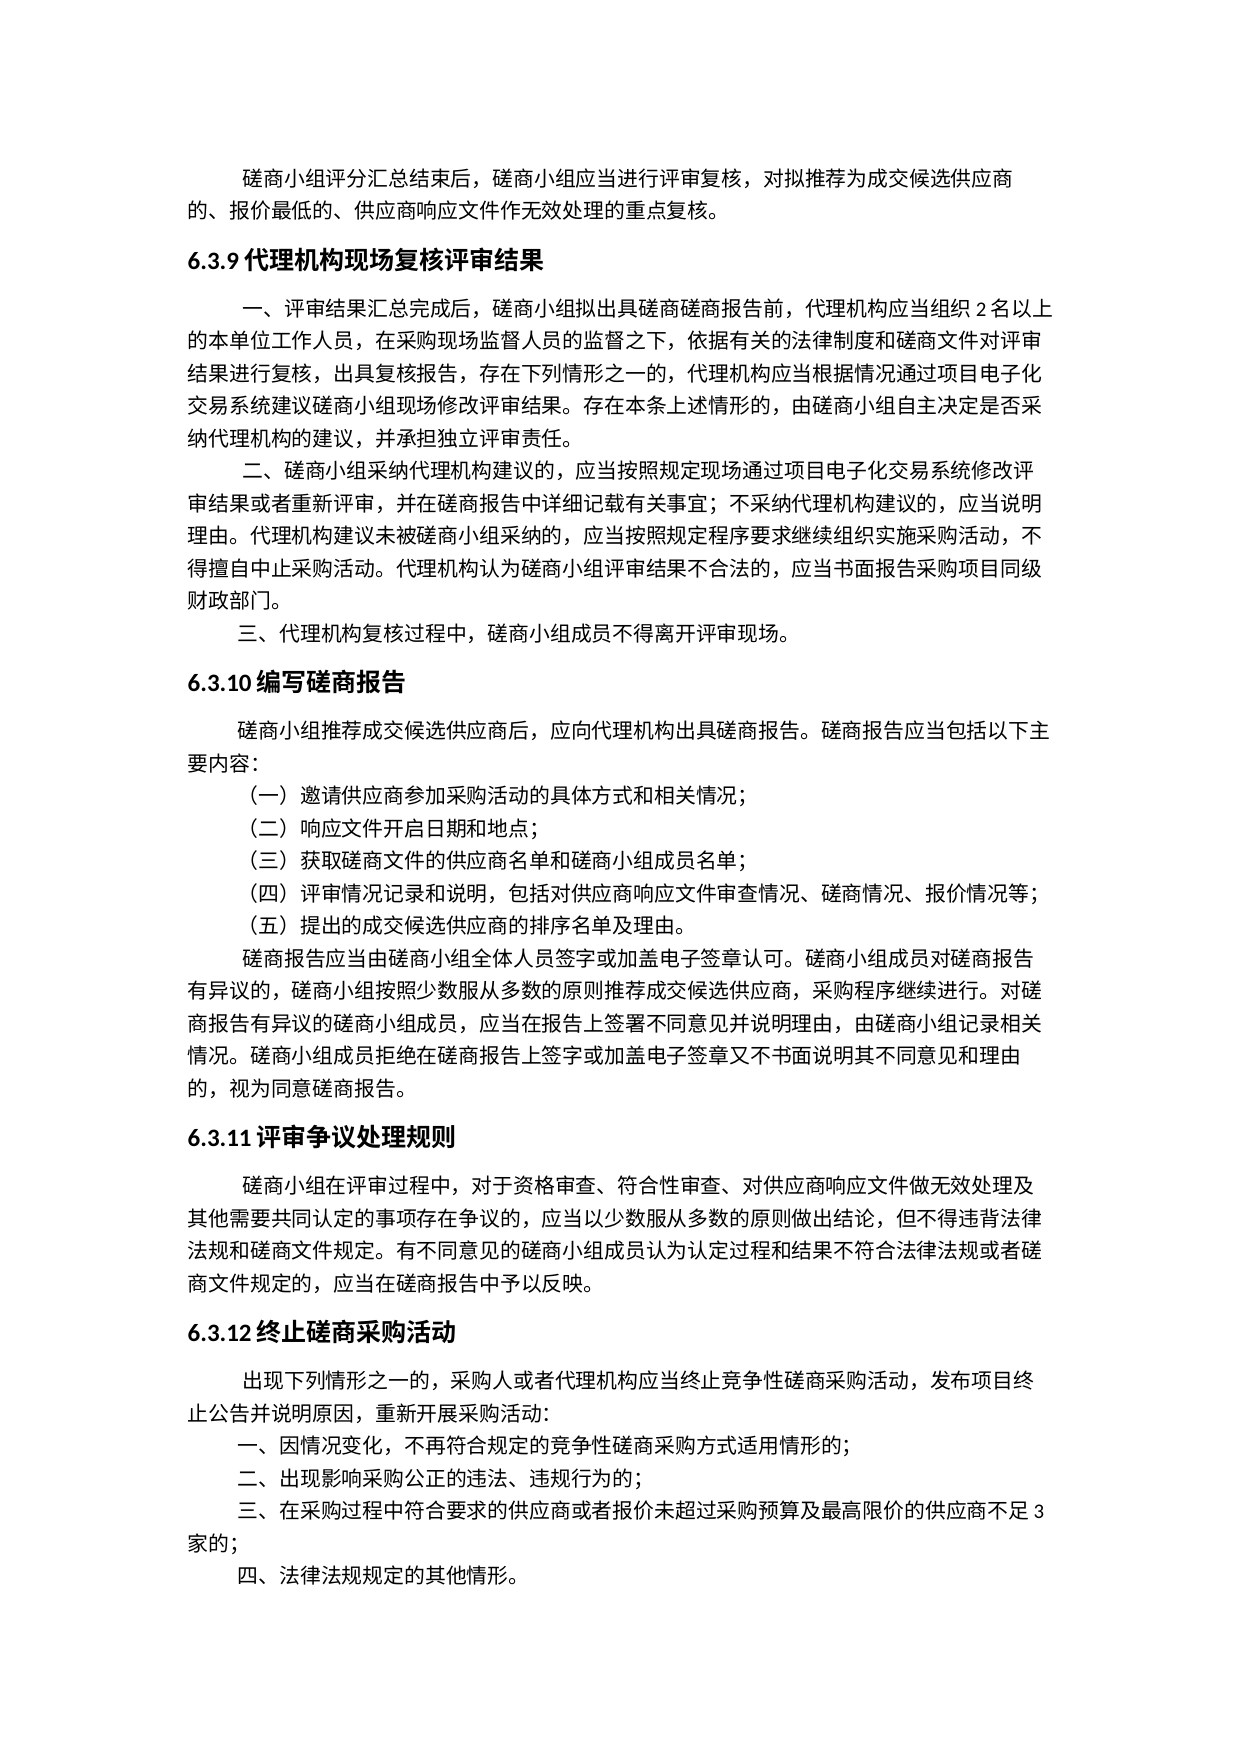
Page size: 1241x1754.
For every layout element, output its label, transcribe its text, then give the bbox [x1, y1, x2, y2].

text 6.3.10编写磋商报告 [187, 649, 1053, 714]
text 6.3.12终止磋商采购活动 [187, 1299, 1053, 1364]
text 一、评审结果汇总完成后，磋商小组拟出具磋商磋商报告前，代理机构应当组织2名以上的本单位工作人员，在采购现场监督人员的监督之下，依据有关的法律制度和磋商文件对评审结果进行复核，出具复核报告，存在下列情形之一的，代理机构应当根据情况通过项目电子化交易系统建议磋商小组现场修改评审结果。存在本条上述情形的，由磋商小组自主决定是否采纳代理机构的建议，并承担独立评审责任。 [187, 292, 1053, 454]
text 出现下列情形之一的，采购人或者代理机构应当终止竞争性磋商采购活动，发布项目终止公告并说明原因，重新开展采购活动： [187, 1364, 1053, 1429]
text 磋商报告应当由磋商小组全体人员签字或加盖电子签章认可。磋商小组成员对磋商报告有异议的，磋商小组按照少数服从多数的原则推荐成交候选供应商，采购程序继续进行。对磋商报告有异议的磋商小组成员，应当在报告上签署不同意见并说明理由，由磋商小组记录相关情况。磋商小组成员拒绝在磋商报告上签字或加盖电子签章又不书面说明其不同意见和理由的，视为同意磋商报告。 [187, 942, 1053, 1104]
text （四）评审情况记录和说明，包括对供应商响应文件审查情况、磋商情况、报价情况等； [187, 877, 1053, 909]
text 6.3.9代理机构现场复核评审结果 [187, 227, 1053, 292]
text （一）邀请供应商参加采购活动的具体方式和相关情况； [187, 779, 1053, 812]
text 磋商小组评分汇总结束后，磋商小组应当进行评审复核，对拟推荐为成交候选供应商的、报价最低的、供应商响应文件作无效处理的重点复核。 [187, 162, 1053, 227]
text 一、因情况变化，不再符合规定的竞争性磋商采购方式适用情形的； [187, 1429, 1053, 1462]
text （二）响应文件开启日期和地点； [187, 812, 1053, 844]
text （三）获取磋商文件的供应商名单和磋商小组成员名单； [187, 844, 1053, 877]
text 三、在采购过程中符合要求的供应商或者报价未超过采购预算及最高限价的供应商不足3家的； [187, 1494, 1053, 1559]
text 二、磋商小组采纳代理机构建议的，应当按照规定现场通过项目电子化交易系统修改评审结果或者重新评审，并在磋商报告中详细记载有关事宜；不采纳代理机构建议的，应当说明理由。代理机构建议未被磋商小组采纳的，应当按照规定程序要求继续组织实施采购活动，不得擅自中止采购活动。代理机构认为磋商小组评审结果不合法的，应当书面报告采购项目同级财政部门。 [187, 454, 1053, 617]
text （五）提出的成交候选供应商的排序名单及理由。 [187, 909, 1053, 942]
text 三、代理机构复核过程中，磋商小组成员不得离开评审现场。 [187, 617, 1053, 649]
text 二、出现影响采购公正的违法、违规行为的； [187, 1462, 1053, 1494]
text 四、法律法规规定的其他情形。 [187, 1559, 1053, 1592]
text 磋商小组推荐成交候选供应商后，应向代理机构出具磋商报告。磋商报告应当包括以下主要内容： [187, 714, 1053, 779]
text 6.3.11评审争议处理规则 [187, 1104, 1053, 1169]
text 磋商小组在评审过程中，对于资格审查、符合性审查、对供应商响应文件做无效处理及其他需要共同认定的事项存在争议的，应当以少数服从多数的原则做出结论，但不得违背法律法规和磋商文件规定。有不同意见的磋商小组成员认为认定过程和结果不符合法律法规或者磋商文件规定的，应当在磋商报告中予以反映。 [187, 1169, 1053, 1299]
